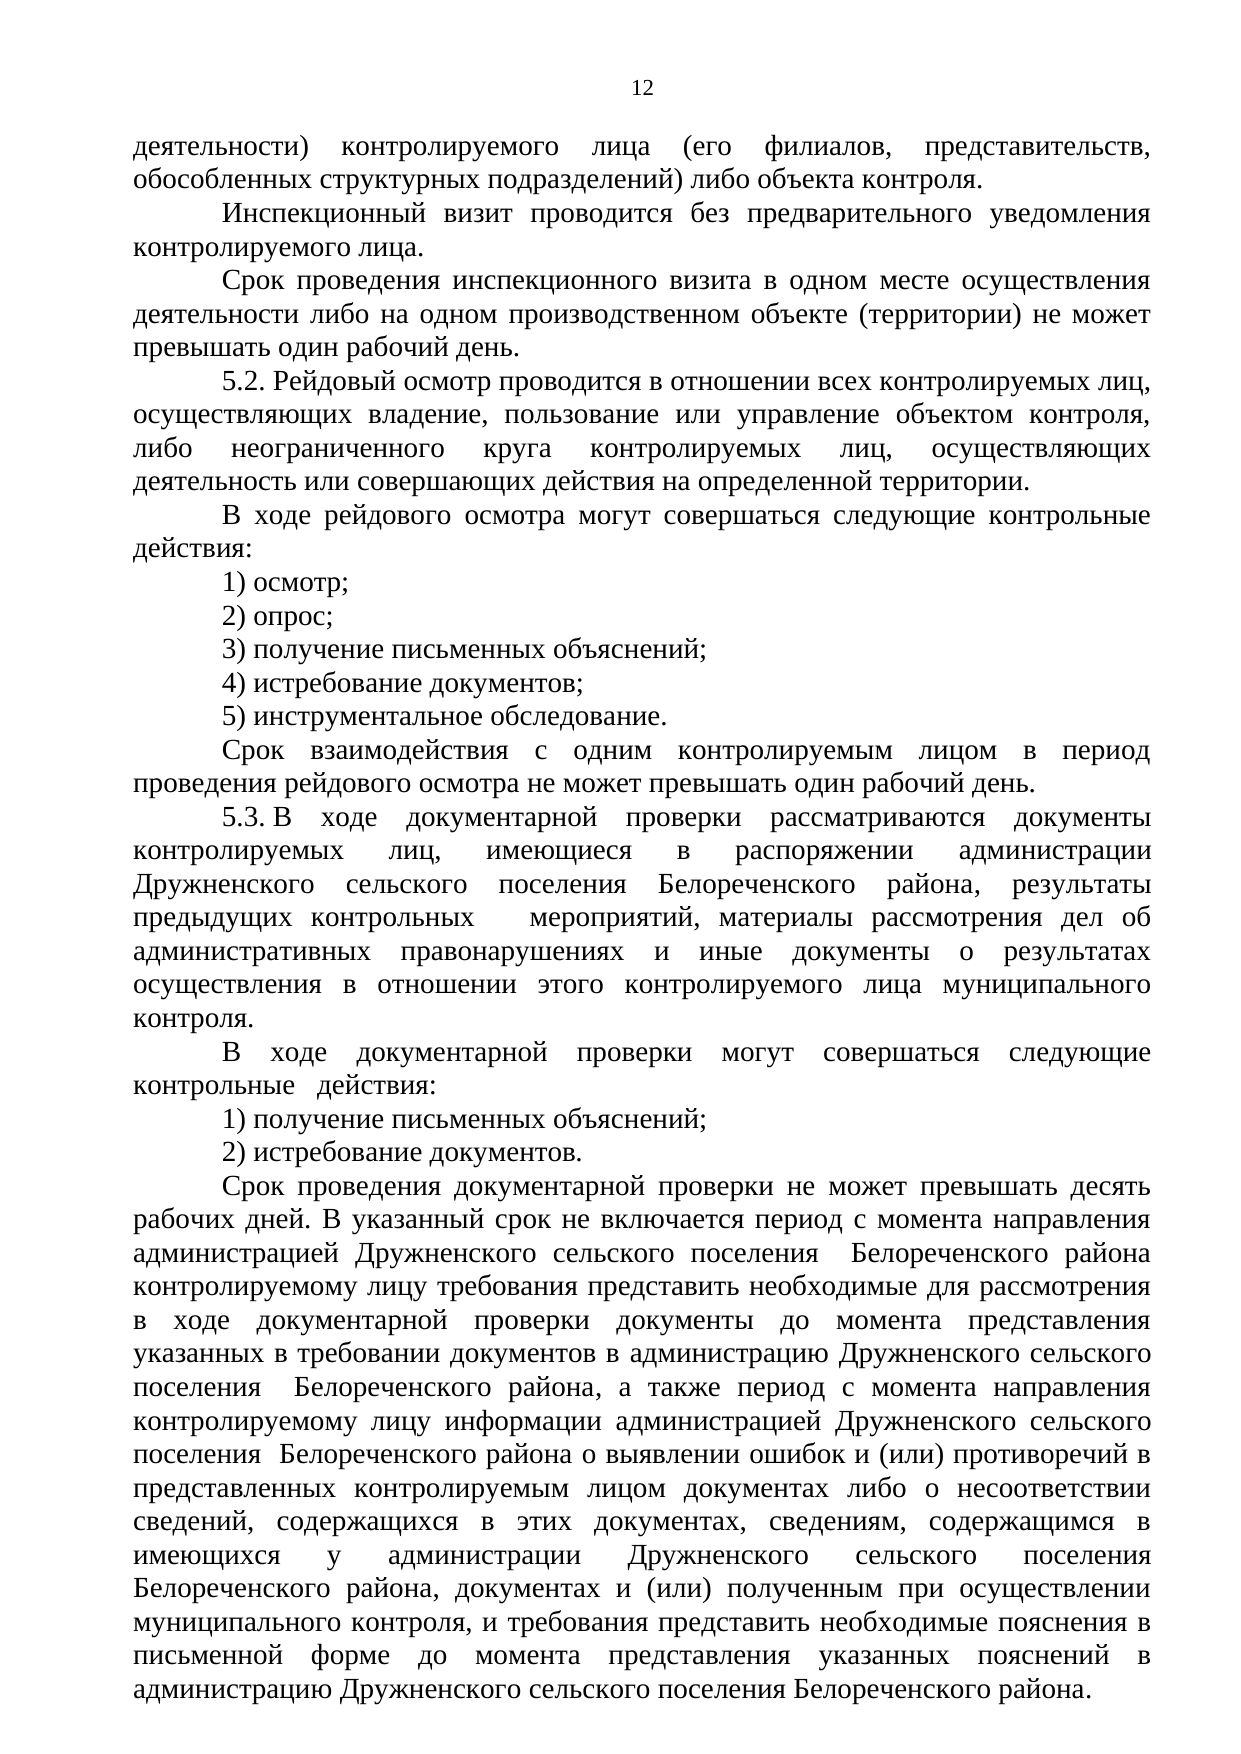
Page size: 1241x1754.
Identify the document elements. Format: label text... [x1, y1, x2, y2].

list инструментальное обследование. [133, 698, 1152, 732]
list истребование документов; [133, 665, 1152, 698]
list Рейдовый осмотр проводится в отношении всех контролируемых лиц, осуществляющих владение, пользование или управление объектом контроля, либо неограниченного круга контролируемых лиц, осуществляющих деятельность или совершающих действия на определенной территории. [133, 363, 1152, 497]
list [133, 128, 1152, 195]
list опрос; [133, 598, 1152, 631]
text Срок проведения инспекционного визита в одном месте осуществления деятельности либо на одном производственном объекте (территории) не может превышать один рабочий день. [133, 262, 1152, 363]
list осмотр; [133, 564, 1152, 598]
list истребование документов. [133, 1134, 1152, 1168]
text Срок взаимодействия с одним контролируемым лицом в период проведения рейдового осмотра не может превышать один рабочий день. [133, 732, 1152, 799]
text В ходе документарной проверки могут совершаться следующие контрольные действия: [133, 1034, 1152, 1101]
text В ходе рейдового осмотра могут совершаться следующие контрольные действия: [133, 497, 1152, 564]
list получение письменных объяснений; [133, 1101, 1152, 1134]
list получение письменных объяснений; [133, 631, 1152, 665]
list В ходе документарной проверки рассматриваются документы контролируемых лиц, имеющиеся в распоряжении администрации Дружненского сельского поселения Белореченского района, результаты предыдущих контрольных мероприятий, материалы рассмотрения дел об административных правонарушениях и иные документы о результатах осуществления в отношении этого контролируемого лица муниципального контроля. [133, 799, 1152, 1034]
text Инспекционный визит проводится без предварительного уведомления контролируемого лица. [133, 195, 1152, 262]
text Срок проведения документарной проверки не может превышать десять рабочих дней. В указанный срок не включается период с момента направления администрацией Дружненского сельского поселения Белореченского района контролируемому лицу требования представить необходимые для рассмотрения в ходе документарной проверки документы до момента представления указанных в требовании документов в администрацию Дружненского сельского поселения Белореченского района, а также период с момента направления контролируемому лицу информации администрацией Дружненского сельского поселения Белореченского района о выявлении ошибок и (или) противоречий в представленных контролируемым лицом документах либо о несоответствии сведений, содержащихся в этих документах, сведениям, содержащимся в имеющихся у администрации Дружненского сельского поселения Белореченского района, документах и (или) полученным при осуществлении муниципального контроля, и требования представить необходимые пояснения в письменной форме до момента представления указанных пояснений в администрацию Дружненского сельского поселения Белореченского района. [133, 1168, 1152, 1704]
